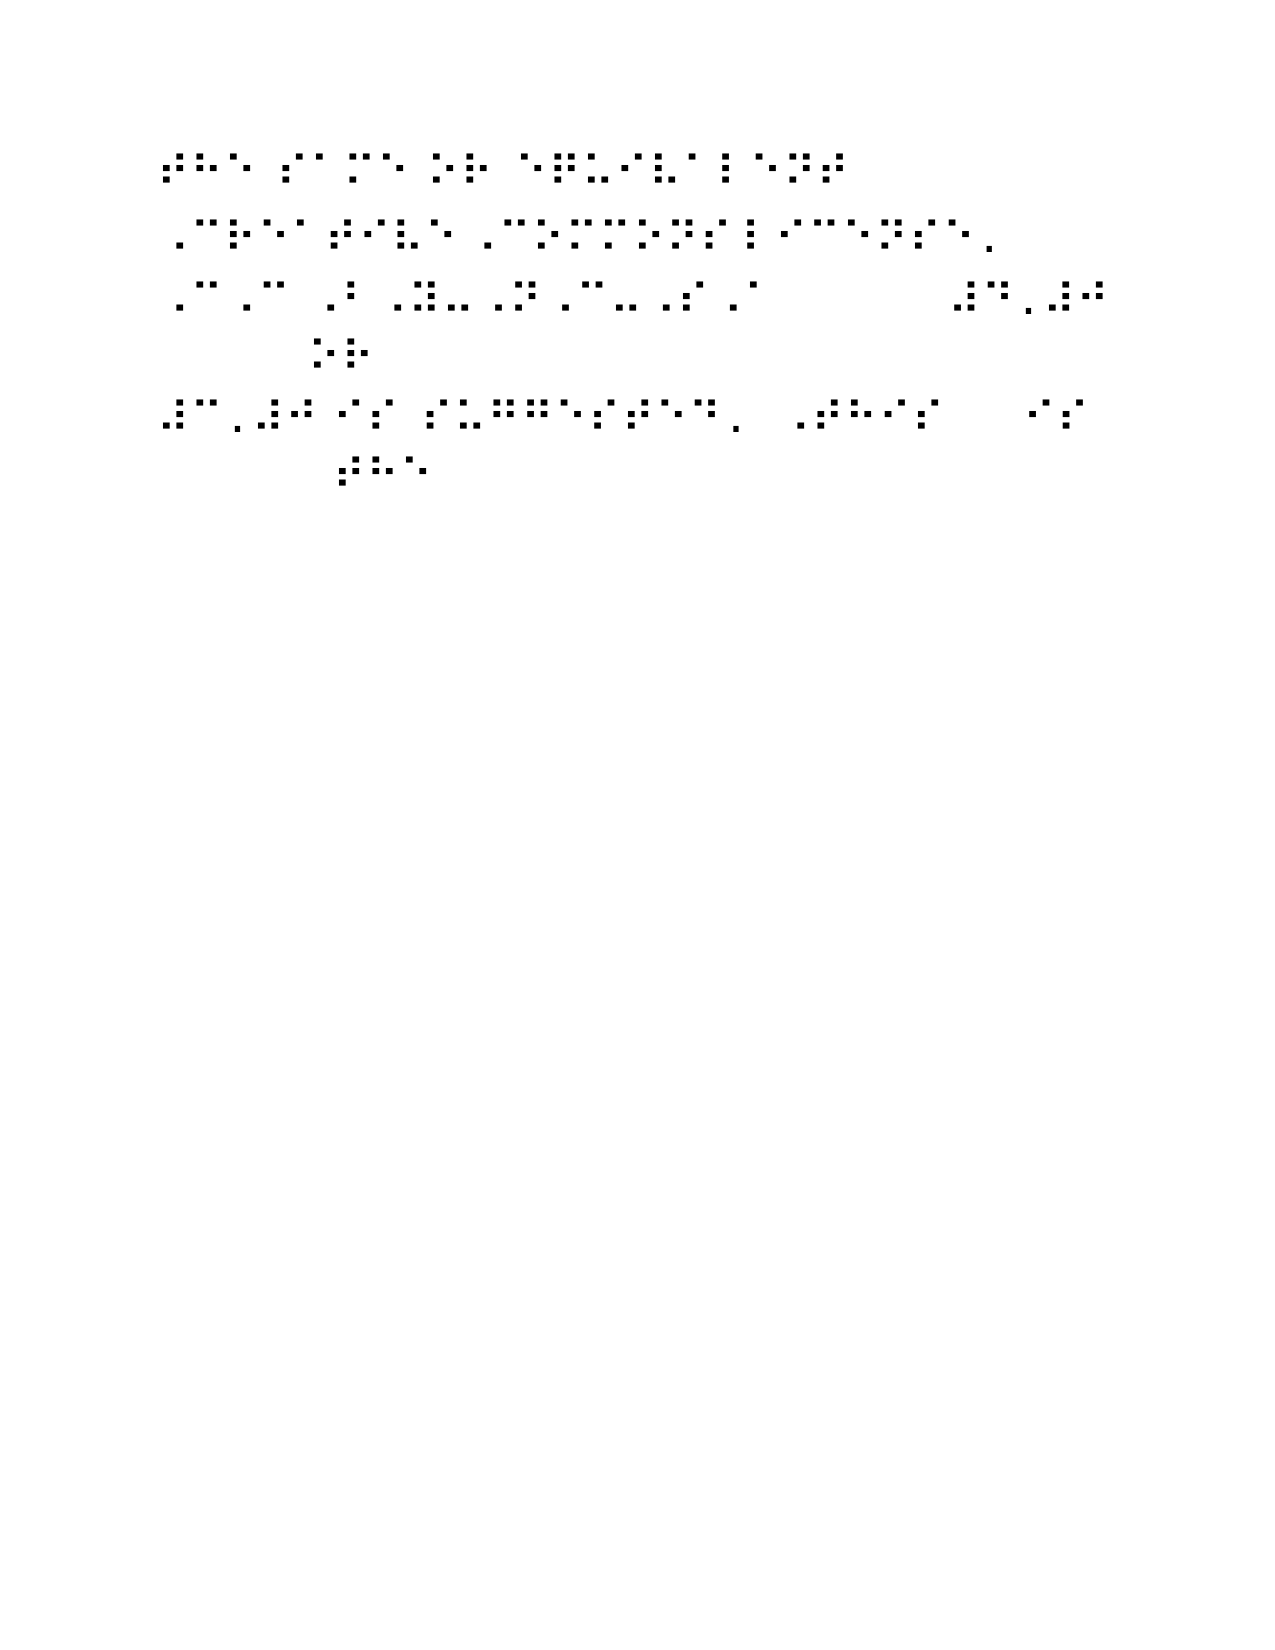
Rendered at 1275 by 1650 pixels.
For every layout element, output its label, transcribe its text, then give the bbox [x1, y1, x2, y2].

text ⠠⠉⠠⠉ ⠠⠃⠠⠽⠤⠠⠝⠠⠉⠤⠠⠎⠠⠁ ⠼⠙.⠼⠚ ⠕⠗ [156, 269, 1129, 383]
text ⠠⠉⠗⠑⠁⠞⠊⠧⠑ ⠠⠉⠕⠍⠍⠕⠝⠎ ⠇⠊⠉⠑⠝⠎⠑. [156, 208, 1129, 265]
text ⠼⠉.⠼⠚ ⠊⠎ ⠎⠥⠛⠛⠑⠎⠞⠑⠙. ⠠⠞⠓⠊⠎ ⠊⠎ ⠞⠓⠑ [156, 388, 1129, 502]
text ⠞⠓⠑ ⠎⠁⠍⠑ ⠕⠗ ⠑⠟⠥⠊⠧⠁⠇⠑⠝⠞ [156, 142, 1129, 198]
